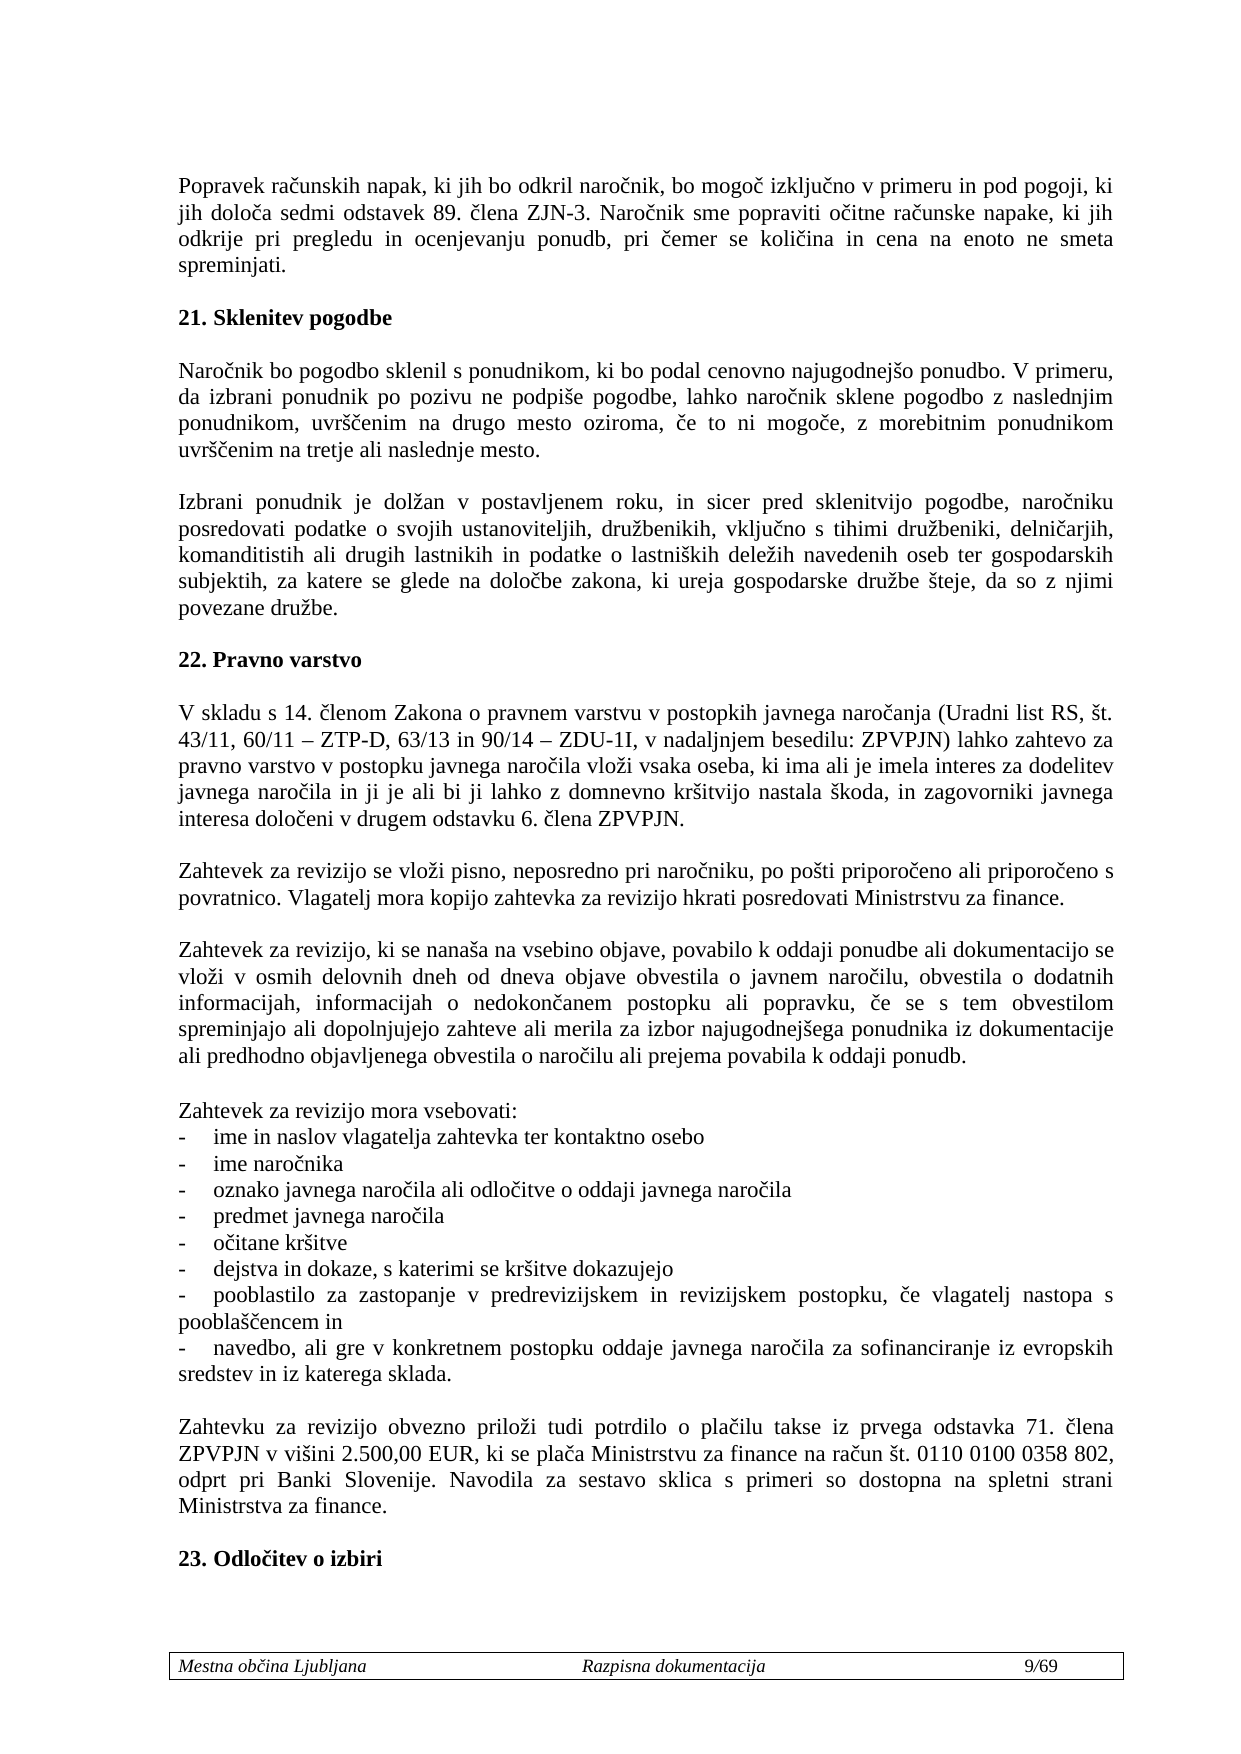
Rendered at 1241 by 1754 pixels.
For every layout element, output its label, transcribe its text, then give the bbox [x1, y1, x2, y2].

text 22. Pravno varstvo [178, 647, 1115, 673]
text - navedbo, ali gre v konkretnem postopku oddaje javnega naročila za sofinanciranje iz evropskih sredstev in iz katerega sklada. [178, 1334, 1115, 1387]
text 23. Odločitev o izbiri [178, 1545, 1115, 1571]
text - oznako javnega naročila ali odločitve o oddaji javnega naročila [178, 1176, 1115, 1202]
text - predmet javnega naročila [178, 1202, 1115, 1229]
text V skladu s 14. členom Zakona o pravnem varstvu v postopkih javnega naročanja (Uradni list RS, št. 43/11, 60/11 – ZTP-D, 63/13 in 90/14 – ZDU-1I, v nadaljnjem besedilu: ZPVPJN) lahko zahtevo za pravno varstvo v postopku javnega naročila vloži vsaka oseba, ki ima ali je imela interes za dodelitev javnega naročila in ji je ali bi ji lahko z domnevno kršitvijo nastala škoda, in zagovorniki javnega interesa določeni v drugem odstavku 6. člena ZPVPJN. [178, 699, 1115, 831]
text Popravek računskih napak, ki jih bo odkril naročnik, bo mogoč izključno v primeru in pod pogoji, ki jih določa sedmi odstavek 89. člena ZJN-3. Naročnik sme popraviti očitne računske napake, ki jih odkrije pri pregledu in ocenjevanju ponudb, pri čemer se količina in cena na enoto ne smeta spreminjati. [178, 172, 1115, 278]
text 21. Sklenitev pogodbe [178, 304, 1115, 330]
text - očitane kršitve [178, 1229, 1115, 1255]
text - pooblastilo za zastopanje v predrevizijskem in revizijskem postopku, če vlagatelj nastopa s pooblaščencem in [178, 1281, 1115, 1334]
text - ime naročnika [178, 1150, 1115, 1176]
text Zahtevek za revizijo se vloži pisno, neposredno pri naročniku, po pošti priporočeno ali priporočeno s povratnico. Vlagatelj mora kopijo zahtevka za revizijo hkrati posredovati Ministrstvu za finance. [178, 857, 1115, 910]
text Zahtevek za revizijo mora vsebovati: [178, 1097, 1115, 1123]
text Izbrani ponudnik je dolžan v postavljenem roku, in sicer pred sklenitvijo pogodbe, naročniku posredovati podatke o svojih ustanoviteljih, družbenikih, vključno s tihimi družbeniki, delničarjih, komanditistih ali drugih lastnikih in podatke o lastniških deležih navedenih oseb ter gospodarskih subjektih, za katere se glede na določbe zakona, ki ureja gospodarske družbe šteje, da so z njimi povezane družbe. [178, 488, 1115, 620]
text - ime in naslov vlagatelja zahtevka ter kontaktno osebo [178, 1123, 1115, 1150]
text Zahtevek za revizijo, ki se nanaša na vsebino objave, povabilo k oddaji ponudbe ali dokumentacijo se vloži v osmih delovnih dneh od dneva objave obvestila o javnem naročilu, obvestila o dodatnih informacijah, informacijah o nedokončanem postopku ali popravku, če se s tem obvestilom spreminjajo ali dopolnjujejo zahteve ali merila za izbor najugodnejšega ponudnika iz dokumentacije ali predhodno objavljenega obvestila o naročilu ali prejema povabila k oddaji ponudb. [178, 936, 1115, 1068]
text - dejstva in dokaze, s katerimi se kršitve dokazujejo [178, 1255, 1115, 1281]
text Zahtevku za revizijo obvezno priloži tudi potrdilo o plačilu takse iz prvega odstavka 71. člena ZPVPJN v višini 2.500,00 EUR, ki se plača Ministrstvu za finance na račun št. 0110 0100 0358 802, odprt pri Banki Slovenije. Navodila za sestavo sklica s primeri so dostopna na spletni strani Ministrstva za finance. [178, 1413, 1115, 1519]
text Naročnik bo pogodbo sklenil s ponudnikom, ki bo podal cenovno najugodnejšo ponudbo. V primeru, da izbrani ponudnik po pozivu ne podpiše pogodbe, lahko naročnik sklene pogodbo z naslednjim ponudnikom, uvrščenim na drugo mesto oziroma, če to ni mogoče, z morebitnim ponudnikom uvrščenim na tretje ali naslednje mesto. [178, 357, 1115, 462]
